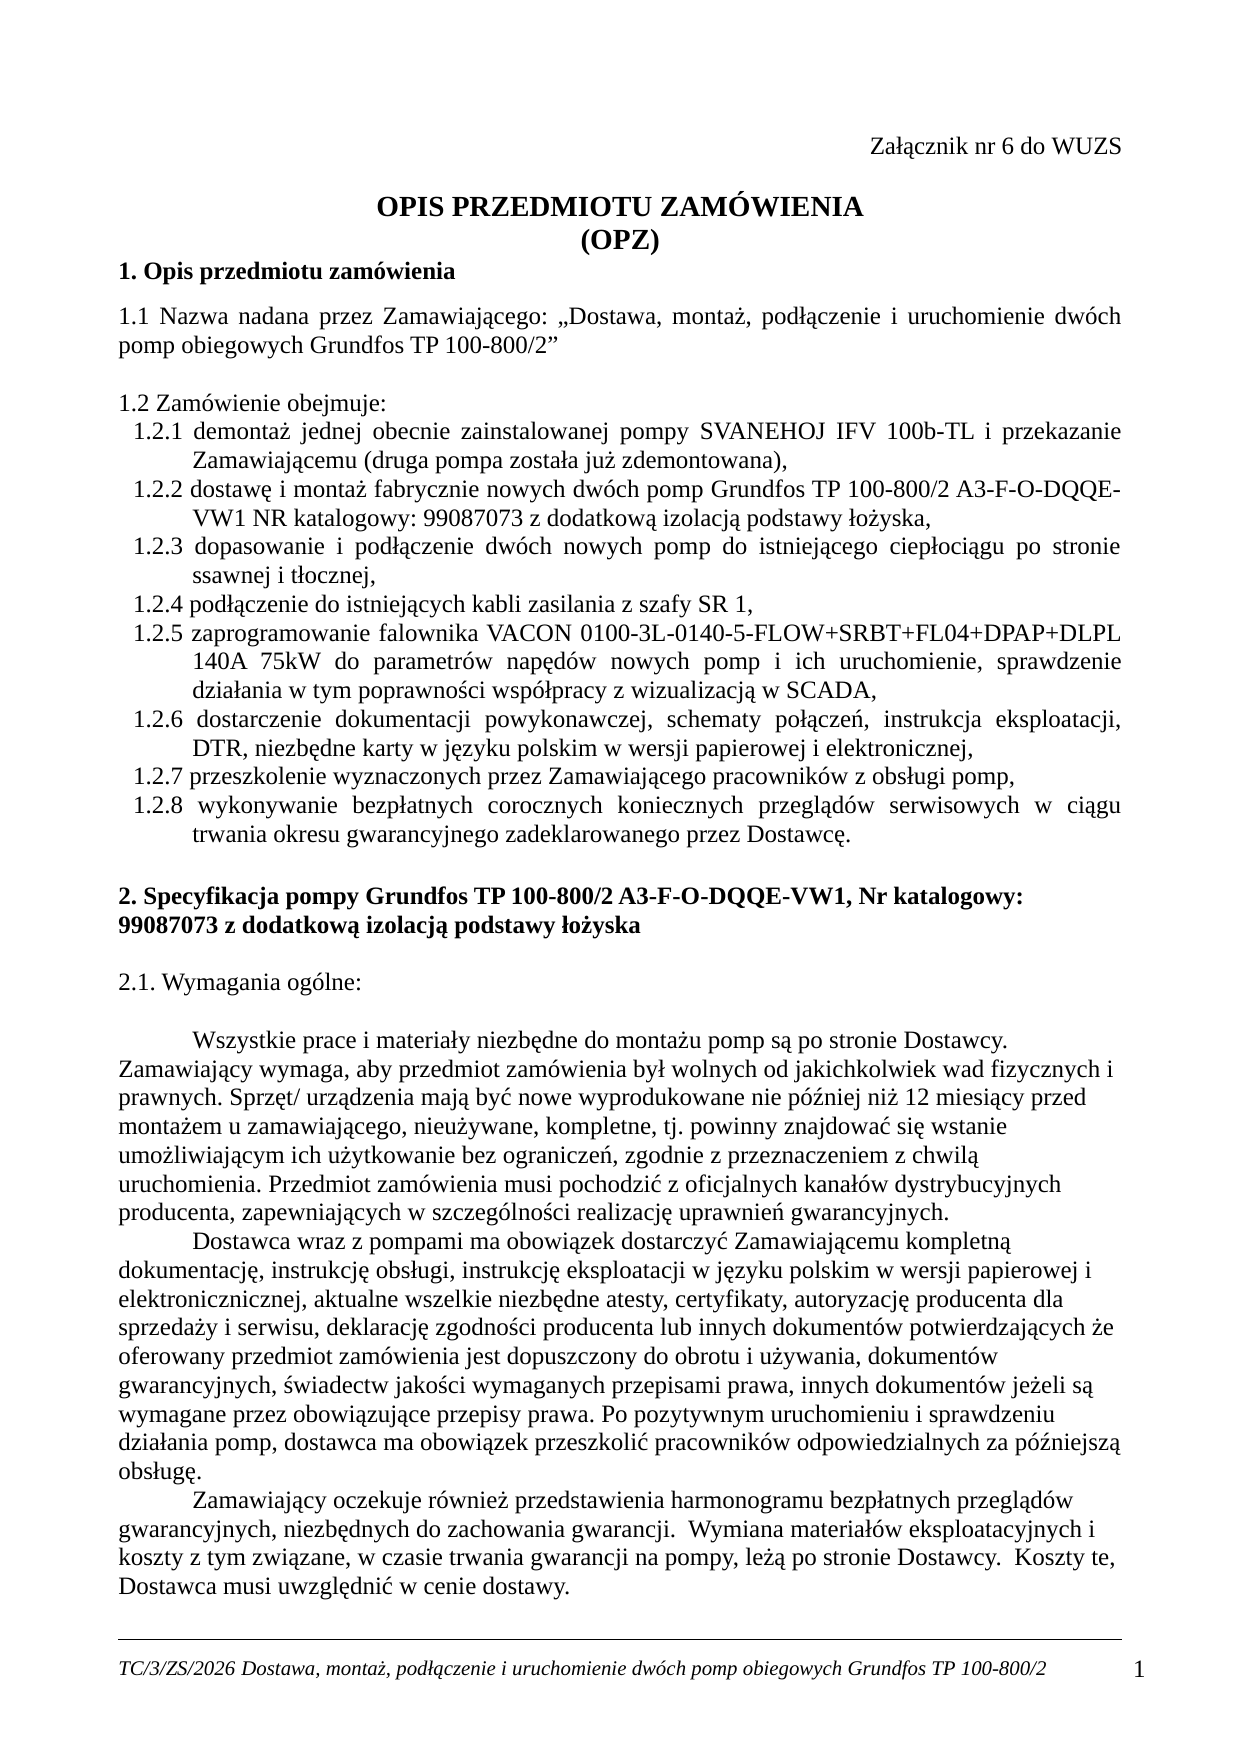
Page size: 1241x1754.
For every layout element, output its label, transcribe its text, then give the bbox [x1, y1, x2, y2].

text 2. Specyfikacja pompy Grundfos TP 100-800/2 A3-F-O-DQQE-VW1, Nr katalogowy: 99087073 z dodatkową izolacją podstawy łożyska [118, 881, 1122, 939]
text 2.1. Wymagania ogólne: [118, 967, 1122, 996]
text 1.2.3 dopasowanie i podłączenie dwóch nowych pomp do istniejącego ciepłociągu po stronie ssawnej i tłocznej, [133, 531, 1122, 589]
text Dostawca wraz z pompami ma obowiązek dostarczyć Zamawiającemu kompletną dokumentację, instrukcję obsługi, instrukcję eksploatacji w języku polskim w wersji papierowej i elektronicznicznej, aktualne wszelkie niezbędne atesty, certyfikaty, autoryzację producenta dla sprzedaży i serwisu, deklarację zgodności producenta lub innych dokumentów potwierdzających że oferowany przedmiot zamówienia jest dopuszczony do obrotu i używania, dokumentów gwarancyjnych, świadectw jakości wymaganych przepisami prawa, innych dokumentów jeżeli są wymagane przez obowiązujące przepisy prawa. Po pozytywnym uruchomieniu i sprawdzeniu działania pomp, dostawca ma obowiązek przeszkolić pracowników odpowiedzialnych za późniejszą obsługę. [118, 1226, 1122, 1485]
text 1.2.7 przeszkolenie wyznaczonych przez Zamawiającego pracowników z obsługi pomp, [133, 761, 1122, 790]
text 1.2.6 dostarczenie dokumentacji powykonawczej, schematy połączeń, instrukcja eksploatacji, DTR, niezbędne karty w języku polskim w wersji papierowej i elektronicznej, [133, 704, 1122, 761]
text 1. Opis przedmiotu zamówienia [118, 256, 1122, 284]
text Zamawiający oczekuje również przedstawienia harmonogramu bezpłatnych przeglądów gwarancyjnych, niezbędnych do zachowania gwarancji. Wymiana materiałów eksploatacyjnych i koszty z tym związane, w czasie trwania gwarancji na pompy, leżą po stronie Dostawcy. Koszty te, Dostawca musi uwzględnić w cenie dostawy. [118, 1485, 1122, 1600]
text 1.2.1 demontaż jednej obecnie zainstalowanej pompy SVANEHOJ IFV 100b-TL i przekazanie Zamawiającemu (druga pompa została już zdemontowana), [133, 416, 1122, 474]
text 1.2.2 dostawę i montaż fabrycznie nowych dwóch pomp Grundfos TP 100-800/2 A3-F-O-DQQE-VW1 NR katalogowy: 99087073 z dodatkową izolacją podstawy łożyska, [133, 474, 1122, 531]
text 1.2.8 wykonywanie bezpłatnych corocznych koniecznych przeglądów serwisowych w ciągu trwania okresu gwarancyjnego zadeklarowanego przez Dostawcę. [133, 790, 1122, 848]
text 1.2.4 podłączenie do istniejących kabli zasilania z szafy SR 1, [133, 589, 1122, 618]
text 1.2.5 zaprogramowanie falownika VACON 0100-3L-0140-5-FLOW+SRBT+FL04+DPAP+DLPL 140A 75kW do parametrów napędów nowych pomp i ich uruchomienie, sprawdzenie działania w tym poprawności współpracy z wizualizacją w SCADA, [133, 618, 1122, 704]
text 1.2 Zamówienie obejmuje: [118, 388, 1122, 416]
text Załącznik nr 6 do WUZS [118, 131, 1122, 160]
text 1.1 Nazwa nadana przez Zamawiającego: „Dostawa, montaż, podłączenie i uruchomienie dwóch pomp obiegowych Grundfos TP 100-800/2” [118, 301, 1122, 359]
text Wszystkie prace i materiały niezbędne do montażu pomp są po stronie Dostawcy. Zamawiający wymaga, aby przedmiot zamówienia był wolnych od jakichkolwiek wad fizycznych i prawnych. Sprzęt/ urządzenia mają być nowe wyprodukowane nie później niż 12 miesiący przed montażem u zamawiającego, nieużywane, kompletne, tj. powinny znajdować się wstanie umożliwiającym ich użytkowanie bez ograniczeń, zgodnie z przeznaczeniem z chwilą uruchomienia. Przedmiot zamówienia musi pochodzić z oficjalnych kanałów dystrybucyjnych producenta, zapewniających w szczególności realizację uprawnień gwarancyjnych. [118, 1025, 1122, 1226]
text OPIS PRZEDMIOTU ZAMÓWIENIA [118, 189, 1122, 222]
text (OPZ) [118, 222, 1122, 256]
